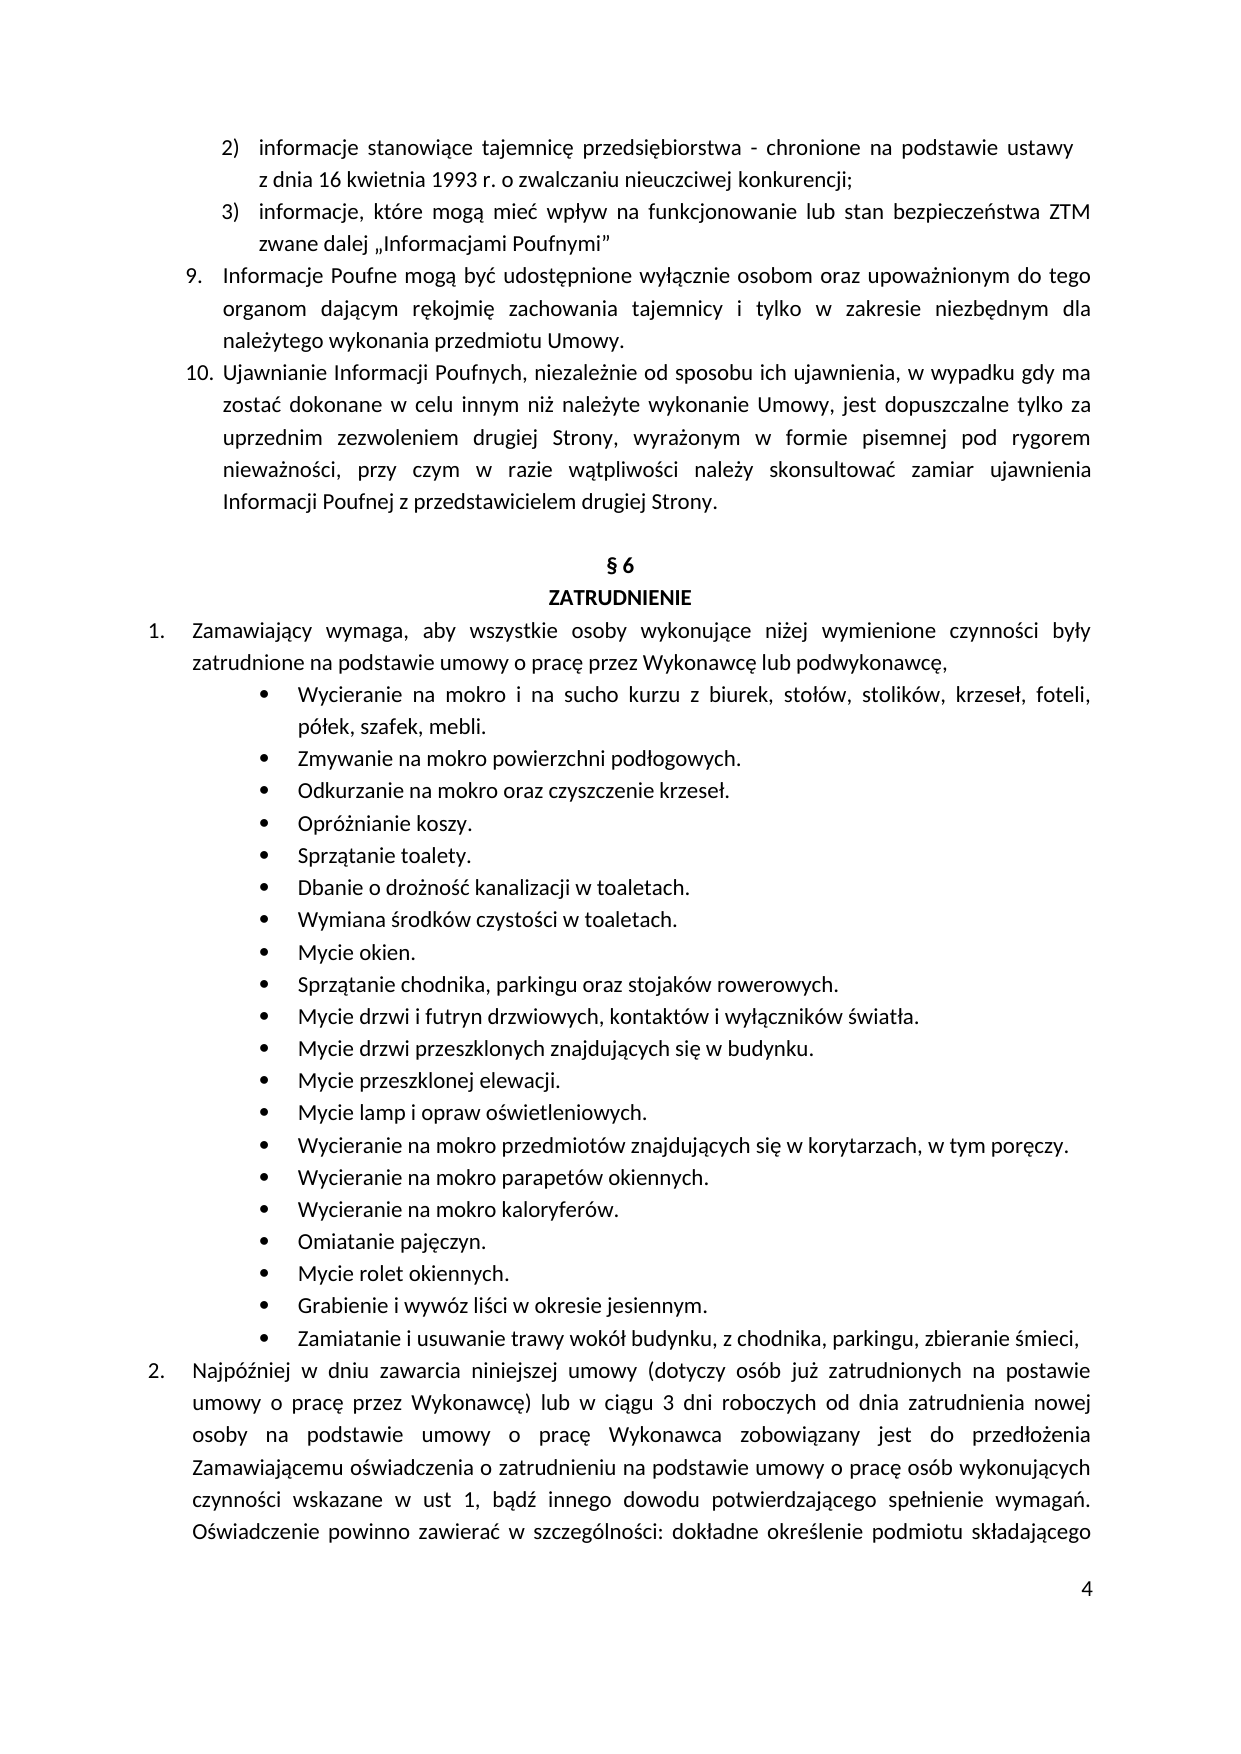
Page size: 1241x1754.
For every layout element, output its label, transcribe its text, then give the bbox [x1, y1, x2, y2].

list Mycie drzwi przeszklonych znajdujących się w budynku. [260, 1034, 1093, 1062]
list Zamiatanie i usuwanie trawy wokół budynku, z chodnika, parkingu, zbieranie śmieci, [260, 1324, 1093, 1352]
text § 6 [148, 551, 1093, 579]
list Zmywanie na mokro powierzchni podłogowych. [260, 744, 1093, 772]
list informacje, które mogą mieć wpływ na funkcjonowanie lub stan bezpieczeństwa ZTM zwane dalej „Informacjami Poufnymi” [221, 197, 1093, 257]
list Zamawiający wymaga, aby wszystkie osoby wykonujące niżej wymienione czynności były zatrudnione na podstawie umowy o pracę przez Wykonawcę lub podwykonawcę, [148, 616, 1093, 676]
list Wycieranie na mokro parapetów okiennych. [260, 1163, 1093, 1191]
list Wycieranie na mokro przedmiotów znajdujących się w korytarzach, w tym poręczy. [260, 1131, 1093, 1159]
list Wycieranie na mokro kaloryferów. [260, 1195, 1093, 1223]
list Wycieranie na mokro i na sucho kurzu z biurek, stołów, stolików, krzeseł, foteli, półek, szafek, mebli. [260, 680, 1093, 740]
list Sprzątanie chodnika, parkingu oraz stojaków rowerowych. [260, 970, 1093, 998]
list Sprzątanie toalety. [260, 841, 1093, 869]
list Ujawnianie Informacji Poufnych, niezależnie od sposobu ich ujawnienia, w wypadku gdy ma zostać dokonane w celu innym niż należyte wykonanie Umowy, jest dopuszczalne tylko za uprzednim zezwoleniem drugiej Strony, wyrażonym w formie pisemnej pod rygorem nieważności, przy czym w razie wątpliwości należy skonsultować zamiar ujawnienia Informacji Poufnej z przedstawicielem drugiej Strony. [185, 358, 1093, 515]
list Mycie drzwi i futryn drzwiowych, kontaktów i wyłączników światła. [260, 1002, 1093, 1030]
list informacje stanowiące tajemnicę przedsiębiorstwa - chronione na podstawie ustawy z dnia 16 kwietnia 1993 r. o zwalczaniu nieuczciwej konkurencji; [221, 133, 1093, 193]
list Wymiana środków czystości w toaletach. [260, 905, 1093, 933]
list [148, 1356, 1093, 1545]
list Informacje Poufne mogą być udostępnione wyłącznie osobom oraz upoważnionym do tego organom dającym rękojmię zachowania tajemnicy i tylko w zakresie niezbędnym dla należytego wykonania przedmiotu Umowy. [185, 262, 1093, 354]
text ZATRUDNIENIE [148, 583, 1093, 612]
list Mycie lamp i opraw oświetleniowych. [260, 1098, 1093, 1127]
list Dbanie o drożność kanalizacji w toaletach. [260, 873, 1093, 901]
list Omiatanie pajęczyn. [260, 1227, 1093, 1255]
list Odkurzanie na mokro oraz czyszczenie krzeseł. [260, 777, 1093, 805]
list Mycie przeszklonej elewacji. [260, 1066, 1093, 1094]
list Mycie rolet okiennych. [260, 1259, 1093, 1287]
list Mycie okien. [260, 938, 1093, 966]
list Grabienie i wywóz liści w okresie jesiennym. [260, 1292, 1093, 1320]
list Opróżnianie koszy. [260, 809, 1093, 837]
